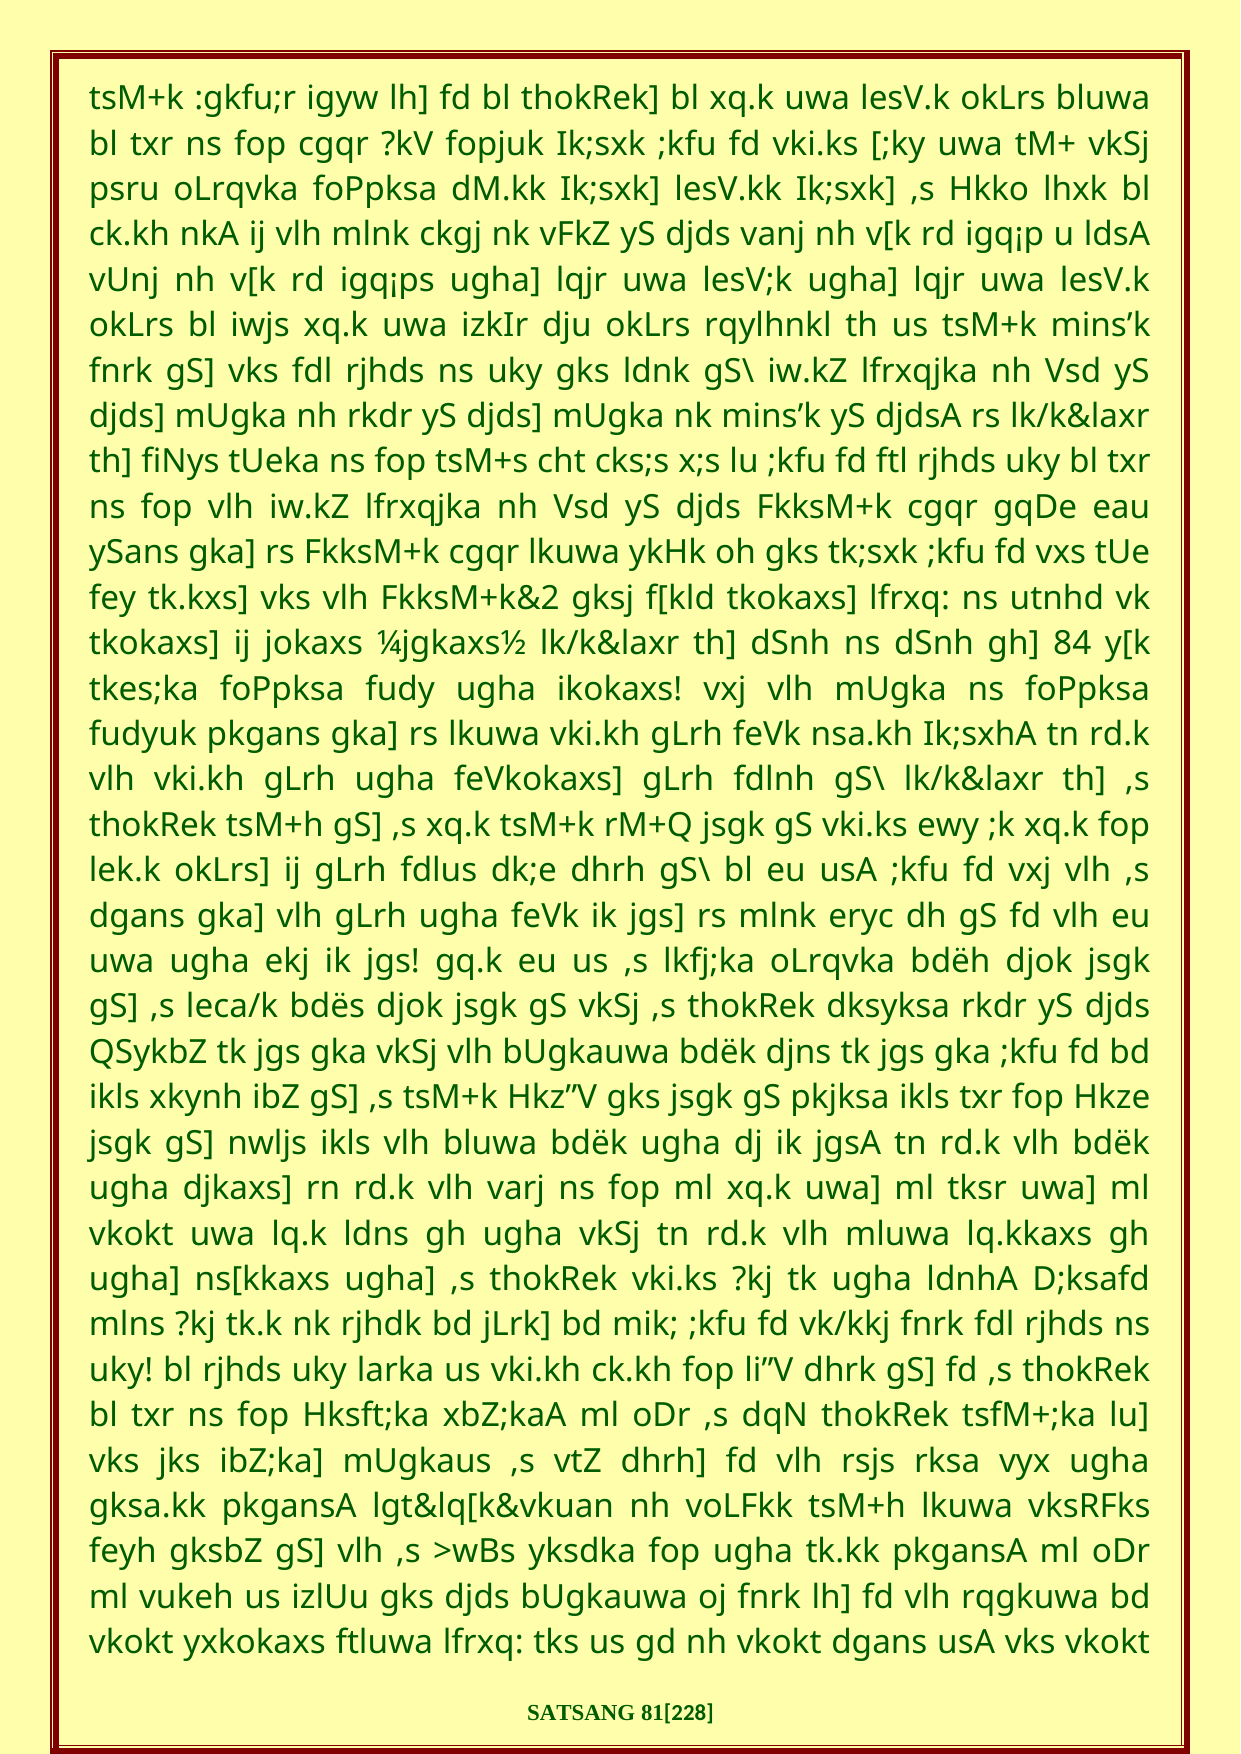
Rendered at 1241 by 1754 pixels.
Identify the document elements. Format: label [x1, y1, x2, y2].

text [89, 74, 1152, 1663]
